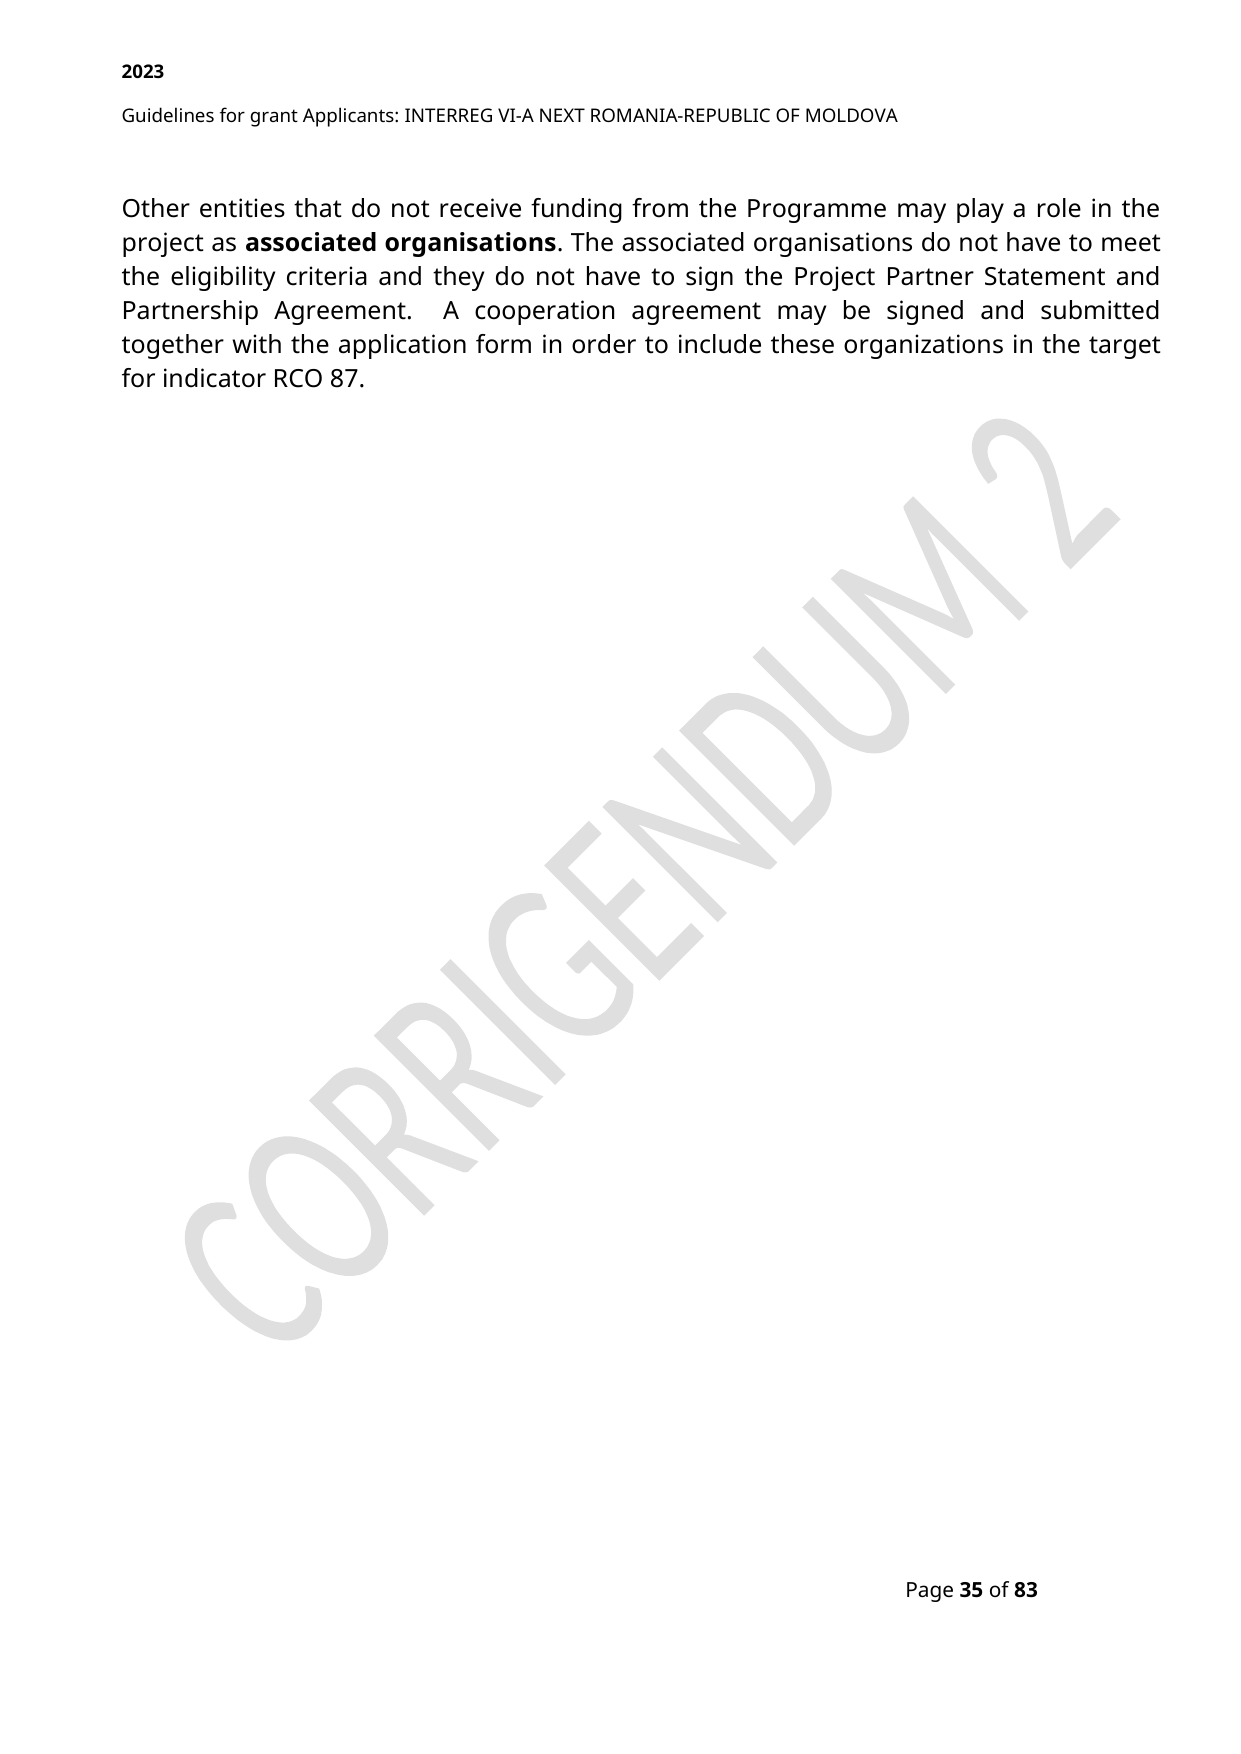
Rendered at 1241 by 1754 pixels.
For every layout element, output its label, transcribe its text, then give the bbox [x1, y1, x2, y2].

text Other entities that do not receive funding from the Programme may play a role in the project as associated organisations. The associated organisations do not have to meet the eligibility criteria and they do not have to sign the Project Partner Statement and Partnership Agreement. A cooperation agreement may be signed and submitted together with the application form in order to include these organizations in the target for indicator RCO 87. [121, 191, 1162, 395]
